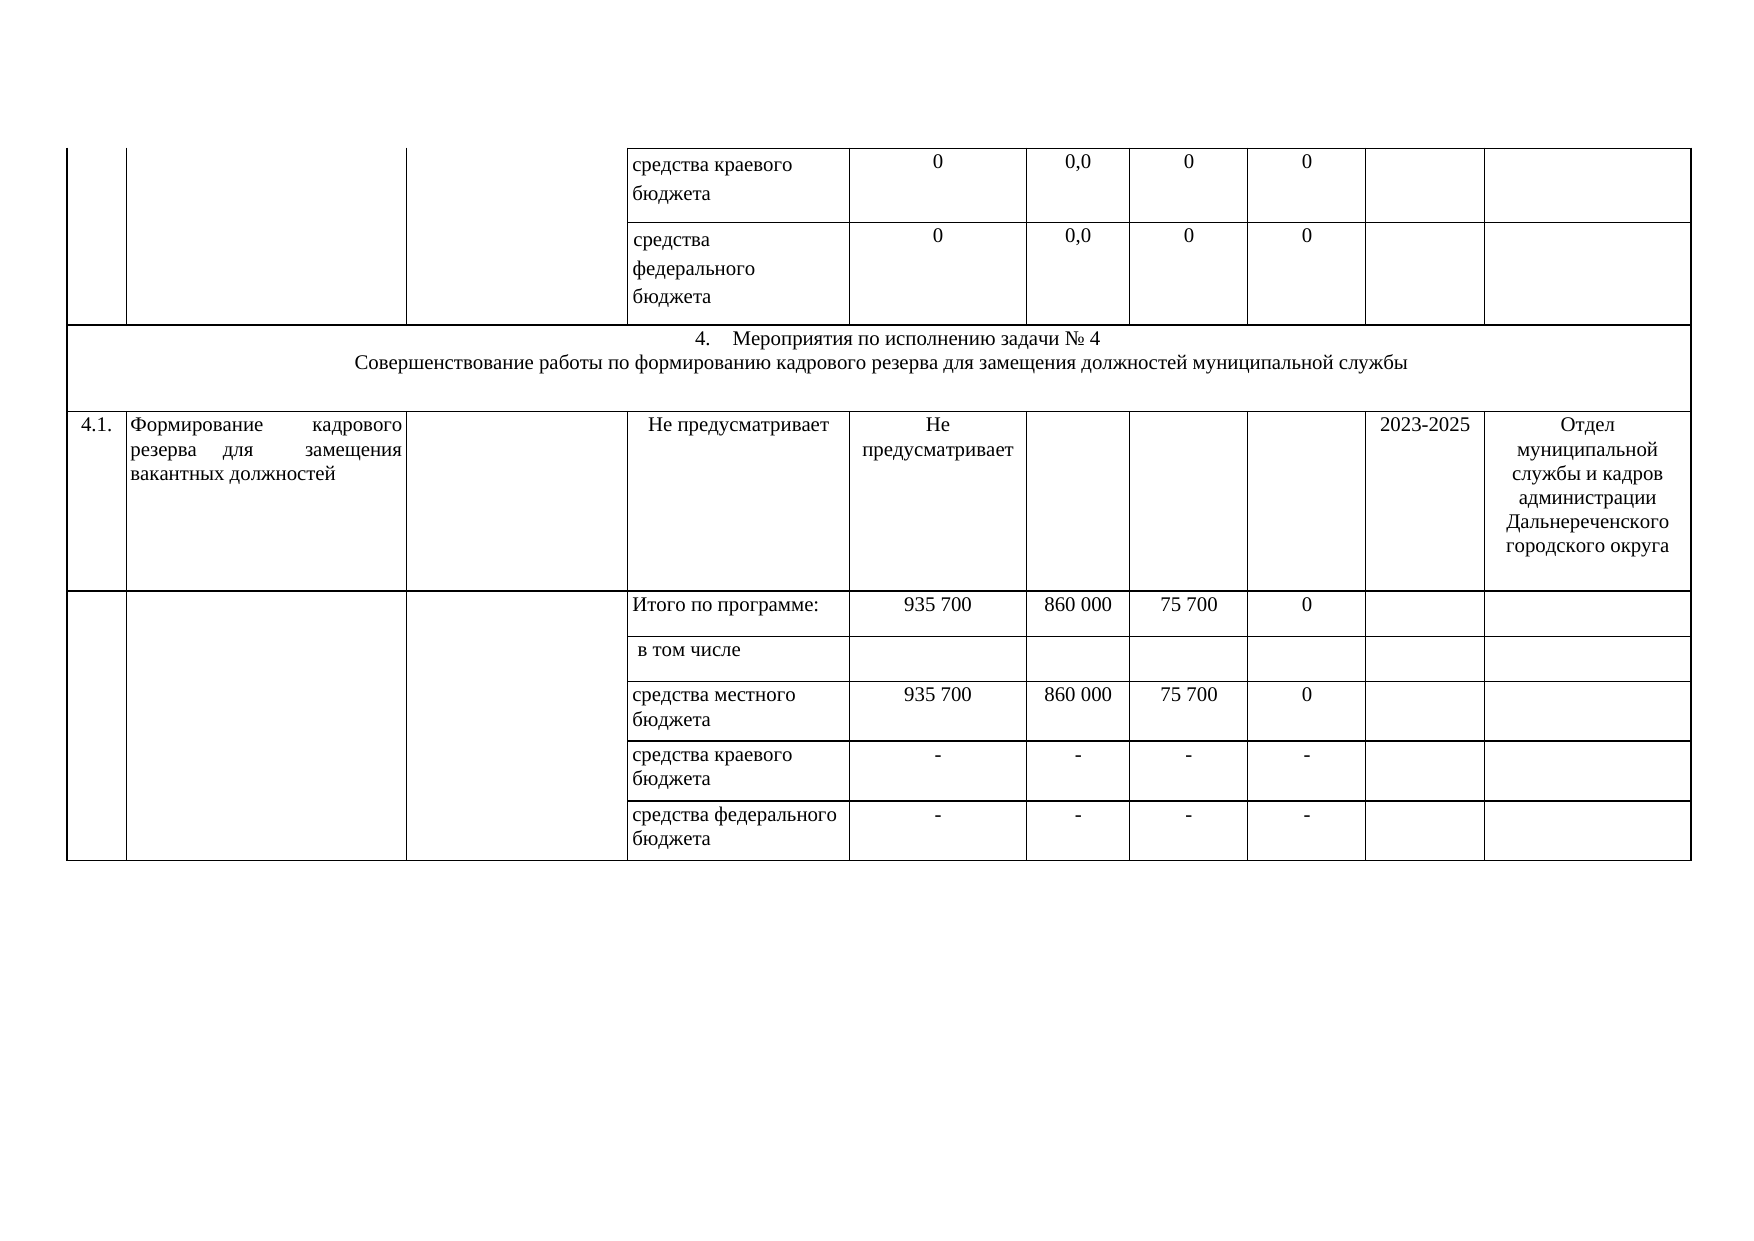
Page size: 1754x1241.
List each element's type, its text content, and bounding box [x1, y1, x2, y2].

table_cell [1248, 412, 1365, 590]
table_cell [1485, 682, 1690, 740]
table_cell [1485, 742, 1690, 800]
table_cell 935 700 [850, 682, 1026, 740]
table_cell 0 [850, 223, 1026, 324]
table_cell [1366, 149, 1484, 222]
table_cell 4.1. [68, 412, 126, 590]
table_cell 860 000 [1027, 682, 1129, 740]
table_cell [1485, 223, 1690, 324]
table_cell [1485, 592, 1690, 636]
table_cell средства краевого бюджета [628, 742, 849, 800]
table_cell 0 [1248, 223, 1365, 324]
table_cell 935 700 [850, 592, 1026, 636]
table_cell [1485, 802, 1690, 860]
table_cell 0 [1130, 149, 1247, 222]
table_cell Отдел муниципальной службы и кадров администрации Дальнереченского городского округа [1485, 412, 1690, 590]
table_cell 75 700 [1130, 592, 1247, 636]
table_cell [1130, 637, 1247, 681]
table_cell - [850, 742, 1026, 800]
table_cell - [1027, 742, 1129, 800]
table_cell [1485, 149, 1690, 222]
table_cell 0 [850, 149, 1026, 222]
table_cell средства федерального бюджета [628, 223, 849, 324]
table_cell [1366, 742, 1484, 800]
table_cell [407, 412, 627, 590]
table_cell 0 [1248, 682, 1365, 740]
table_cell [1366, 637, 1484, 681]
table_cell средства краевого бюджета [628, 149, 849, 222]
table_cell 75 700 [1130, 682, 1247, 740]
table_cell [1027, 637, 1129, 681]
table_cell - [1130, 742, 1247, 800]
table_cell - [850, 802, 1026, 860]
table_cell [1366, 682, 1484, 740]
table_cell [850, 637, 1026, 681]
table_cell [1366, 802, 1484, 860]
table_cell 0 [1248, 592, 1365, 636]
table_cell Формирование кадрового резерва для замещения вакантных должностей [127, 412, 406, 590]
table_cell 860 000 [1027, 592, 1129, 636]
table_cell в том числе [628, 637, 849, 681]
table_cell 0,0 [1027, 223, 1129, 324]
table_cell [127, 592, 406, 860]
table_cell Итого по программе: [628, 592, 849, 636]
table_cell 0 [1248, 149, 1365, 222]
table_cell [407, 592, 627, 860]
table_cell 0,0 [1027, 149, 1129, 222]
table_cell - [1130, 802, 1247, 860]
table_cell 2023-2025 [1366, 412, 1484, 590]
table_cell средства федерального бюджета [628, 802, 849, 860]
table_cell 0 [1130, 223, 1247, 324]
table_cell [1485, 637, 1690, 681]
table_cell [68, 592, 126, 860]
table_cell - [1248, 802, 1365, 860]
table_cell - [1248, 742, 1365, 800]
table_cell [1366, 592, 1484, 636]
table_cell [1027, 412, 1129, 590]
table_cell [1130, 412, 1247, 590]
table_cell - [1027, 802, 1129, 860]
table_cell [1366, 223, 1484, 324]
table_cell Не предусматривает [628, 412, 849, 590]
table_cell Не предусматривает [850, 412, 1026, 590]
table_cell средства местного бюджета [628, 682, 849, 740]
table_cell Мероприятия по исполнению задачи № 4 Совершенствование работы по формированию кадрового резерва для замещения должностей муниципальной службы [68, 326, 1690, 411]
table_cell [1248, 637, 1365, 681]
